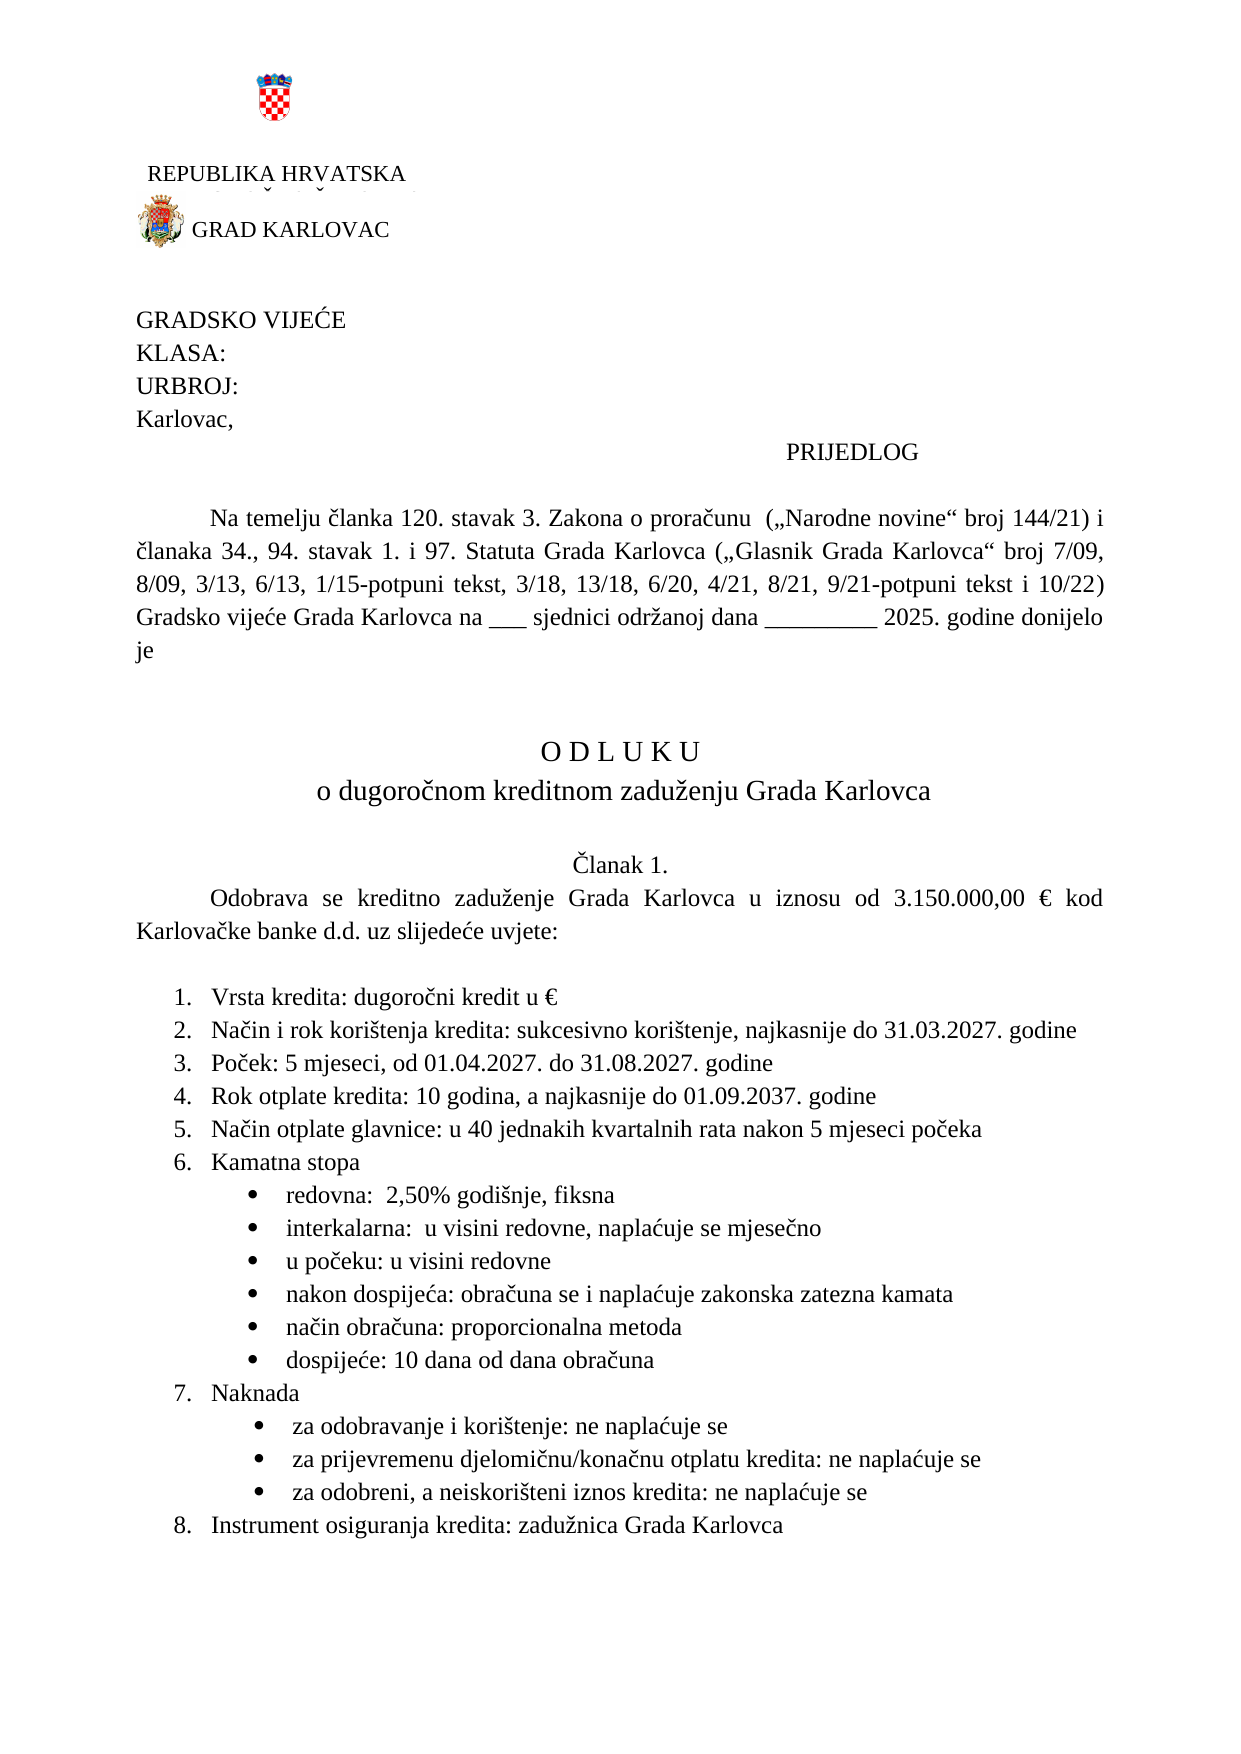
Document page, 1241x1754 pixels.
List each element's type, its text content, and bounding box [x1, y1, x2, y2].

list Način otplate glavnice: u 40 jednakih kvartalnih rata nakon 5 mjeseci počeka [173, 1114, 1104, 1143]
picture [256, 73, 293, 121]
text Na temelju članka 120. stavak 3. Zakona o proračunu („Narodne novine“ broj 144/21) i članaka 34., 94. stavak 1. i 97. Statuta Grada Karlovca („Glasnik Grada Karlovca“ broj 7/09, 8/09, 3/13, 6/13, 1/15-potpuni tekst, 3/18, 13/18, 6/20, 4/21, 8/21, 9/21-potpuni tekst i 10/22) Gradsko vijeće Grada Karlovca na ___ sjednici održanoj dana _________ 2025. godine donijelo je [136, 503, 1104, 664]
text KLASA: [136, 338, 1104, 367]
list za odobravanje i korištenje: ne naplaćuje se [254, 1411, 1104, 1440]
text URBROJ: [136, 371, 1104, 400]
list Instrument osiguranja kredita: zadužnica Grada Karlovca [173, 1510, 1104, 1539]
text Karlovac, [136, 404, 1104, 433]
list Način i rok korištenja kredita: sukcesivno korištenje, najkasnije do 31.03.2027. godine [173, 1015, 1104, 1044]
text Članak 1. [136, 850, 1104, 879]
text PRIJEDLOG [136, 437, 1104, 466]
list način obračuna: proporcionalna metoda [248, 1312, 1104, 1341]
list nakon dospijeća: obračuna se i naplaćuje zakonska zatezna kamata [248, 1279, 1104, 1308]
picture [135, 191, 186, 248]
list za odobreni, a neiskorišteni iznos kredita: ne naplaćuje se [254, 1477, 1104, 1506]
list za prijevremenu djelomičnu/konačnu otplatu kredita: ne naplaćuje se [254, 1444, 1104, 1473]
list Vrsta kredita: dugoročni kredit u € [173, 982, 1104, 1011]
text Odobrava se kreditno zaduženje Grada Karlovca u iznosu od 3.150.000,00 € kod Karlovačke banke d.d. uz slijedeće uvjete: [136, 883, 1104, 945]
list Rok otplate kredita: 10 godina, a najkasnije do 01.09.2037. godine [173, 1081, 1104, 1110]
list dospijeće: 10 dana od dana obračuna [248, 1345, 1104, 1374]
list Kamatna stopa [173, 1147, 1104, 1176]
text o dugoročnom kreditnom zaduženju Grada Karlovca [136, 773, 1104, 806]
list u počeku: u visini redovne [248, 1246, 1104, 1275]
list redovna: 2,50% godišnje, fiksna [248, 1180, 1104, 1209]
list Poček: 5 mjeseci, od 01.04.2027. do 31.08.2027. godine [173, 1048, 1104, 1077]
list interkalarna: u visini redovne, naplaćuje se mjesečno [248, 1213, 1104, 1242]
text O D L U K U [136, 734, 1104, 768]
list Naknada [173, 1378, 1104, 1407]
text GRADSKO VIJEĆE [136, 305, 1104, 334]
